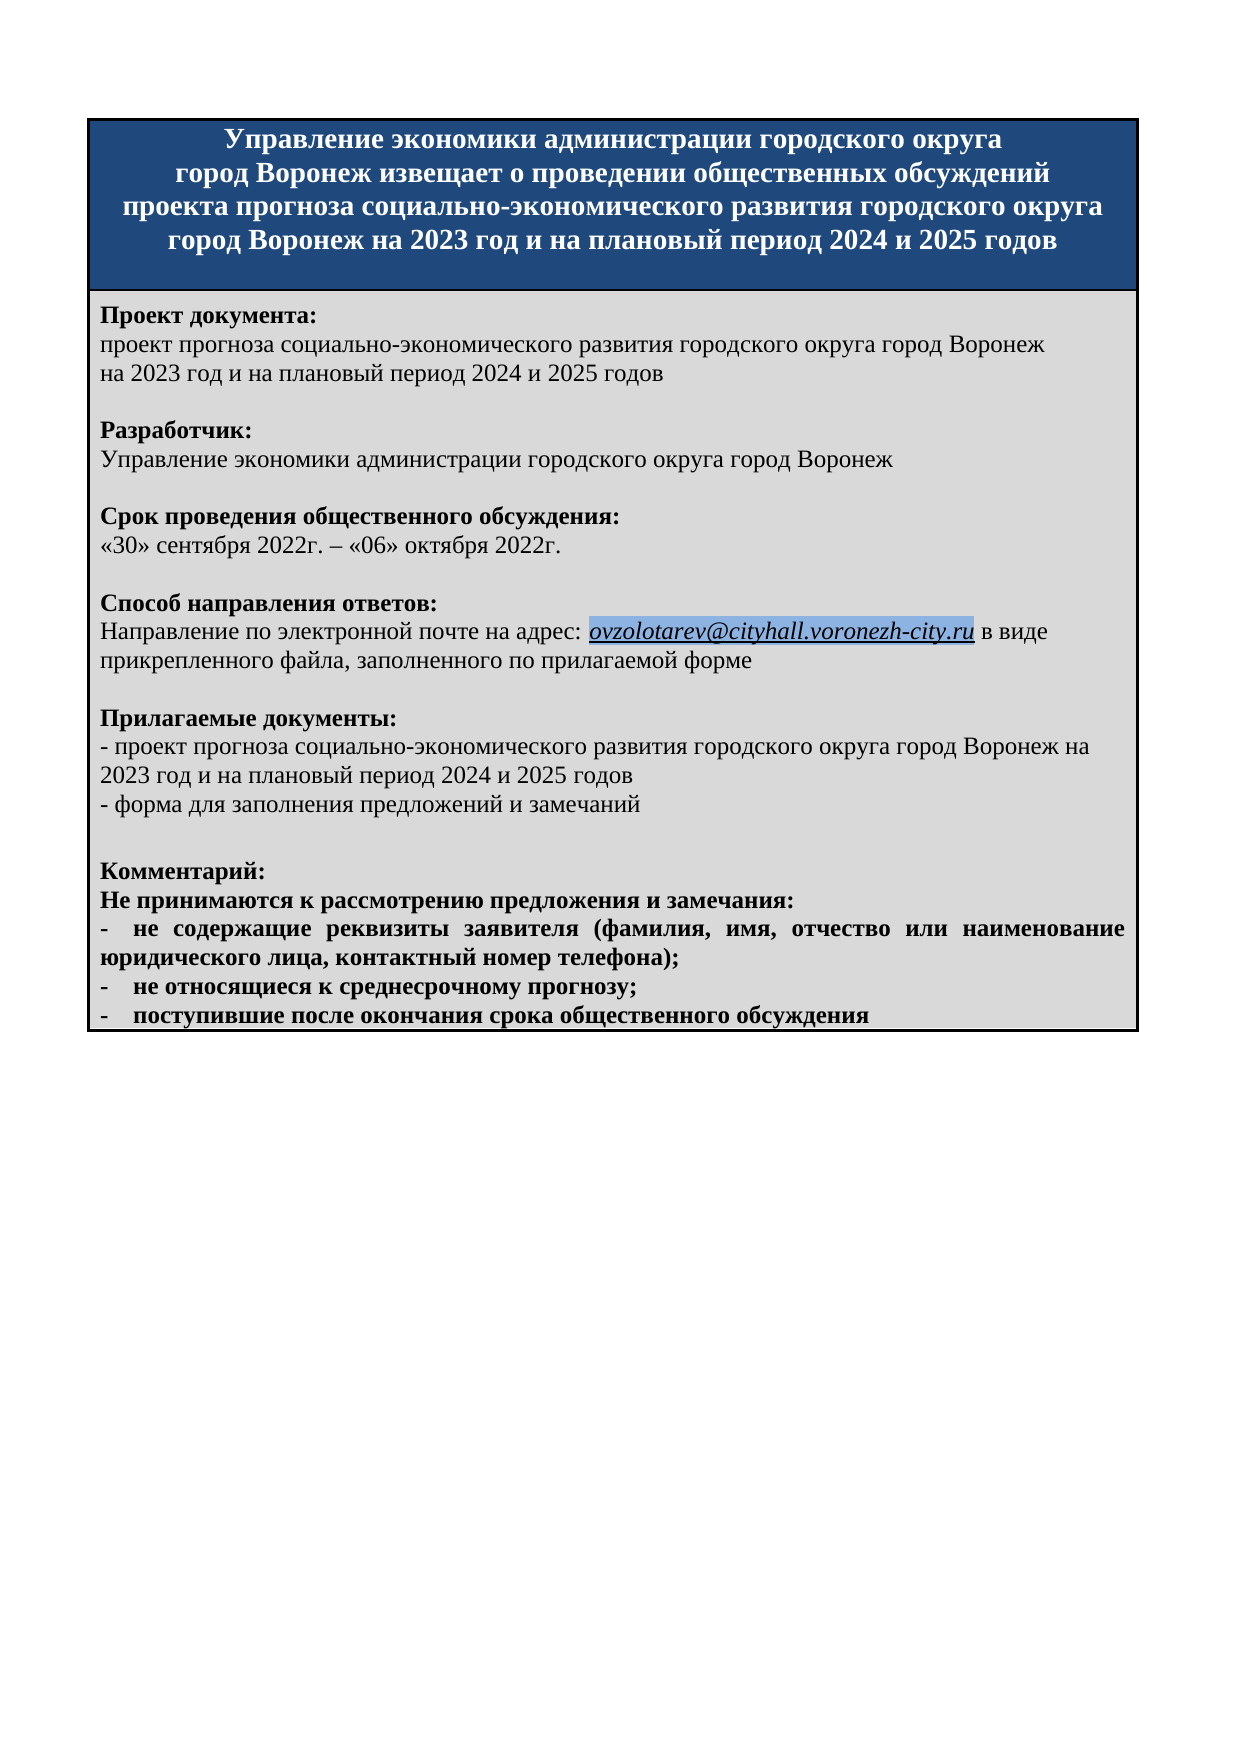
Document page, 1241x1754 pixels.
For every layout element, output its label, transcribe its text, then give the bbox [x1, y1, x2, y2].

table_header Управление экономики администрации городского округа город Воронеж извещает о проведении общественных обсуждений проекта прогноза социально-экономического развития городского округа город Воронеж на 2023 год и на плановый период 2024 и 2025 годов [90, 121, 1136, 289]
table_cell Проект документа: проект прогноза социально-экономического развития городского округа город Воронеж на 2023 год и на плановый период 2024 и 2025 годов [90, 300, 1136, 415]
table_cell [90, 291, 1136, 300]
table_cell Прилагаемые документы: - проект прогноза социально-экономического развития городского округа город Воронеж на 2023 год и на плановый период 2024 и 2025 годов - форма для заполнения предложений и замечаний [90, 703, 1136, 846]
table_cell [90, 846, 1136, 856]
table_cell Способ направления ответов: Направление по электронной почте на адрес: ovzolotarev@cityhall.voronezh-city.ru в виде прикрепленного файла, заполненного по прилагаемой форме [90, 588, 1136, 703]
table_cell Срок проведения общественного обсуждения: «30» сентября 2022г. – «06» октября 2022г. [90, 501, 1136, 588]
table_cell Комментарий: Не принимаются к рассмотрению предложения и замечания: - не содержащие реквизиты заявителя (фамилия, имя, отчество или наименование юридического лица, контактный номер телефона); - не относящиеся к среднесрочному прогнозу; - поступившие после окончания срока общественного обсуждения [90, 856, 1136, 1028]
table_cell Разработчик: Управление экономики администрации городского округа город Воронеж [90, 415, 1136, 501]
